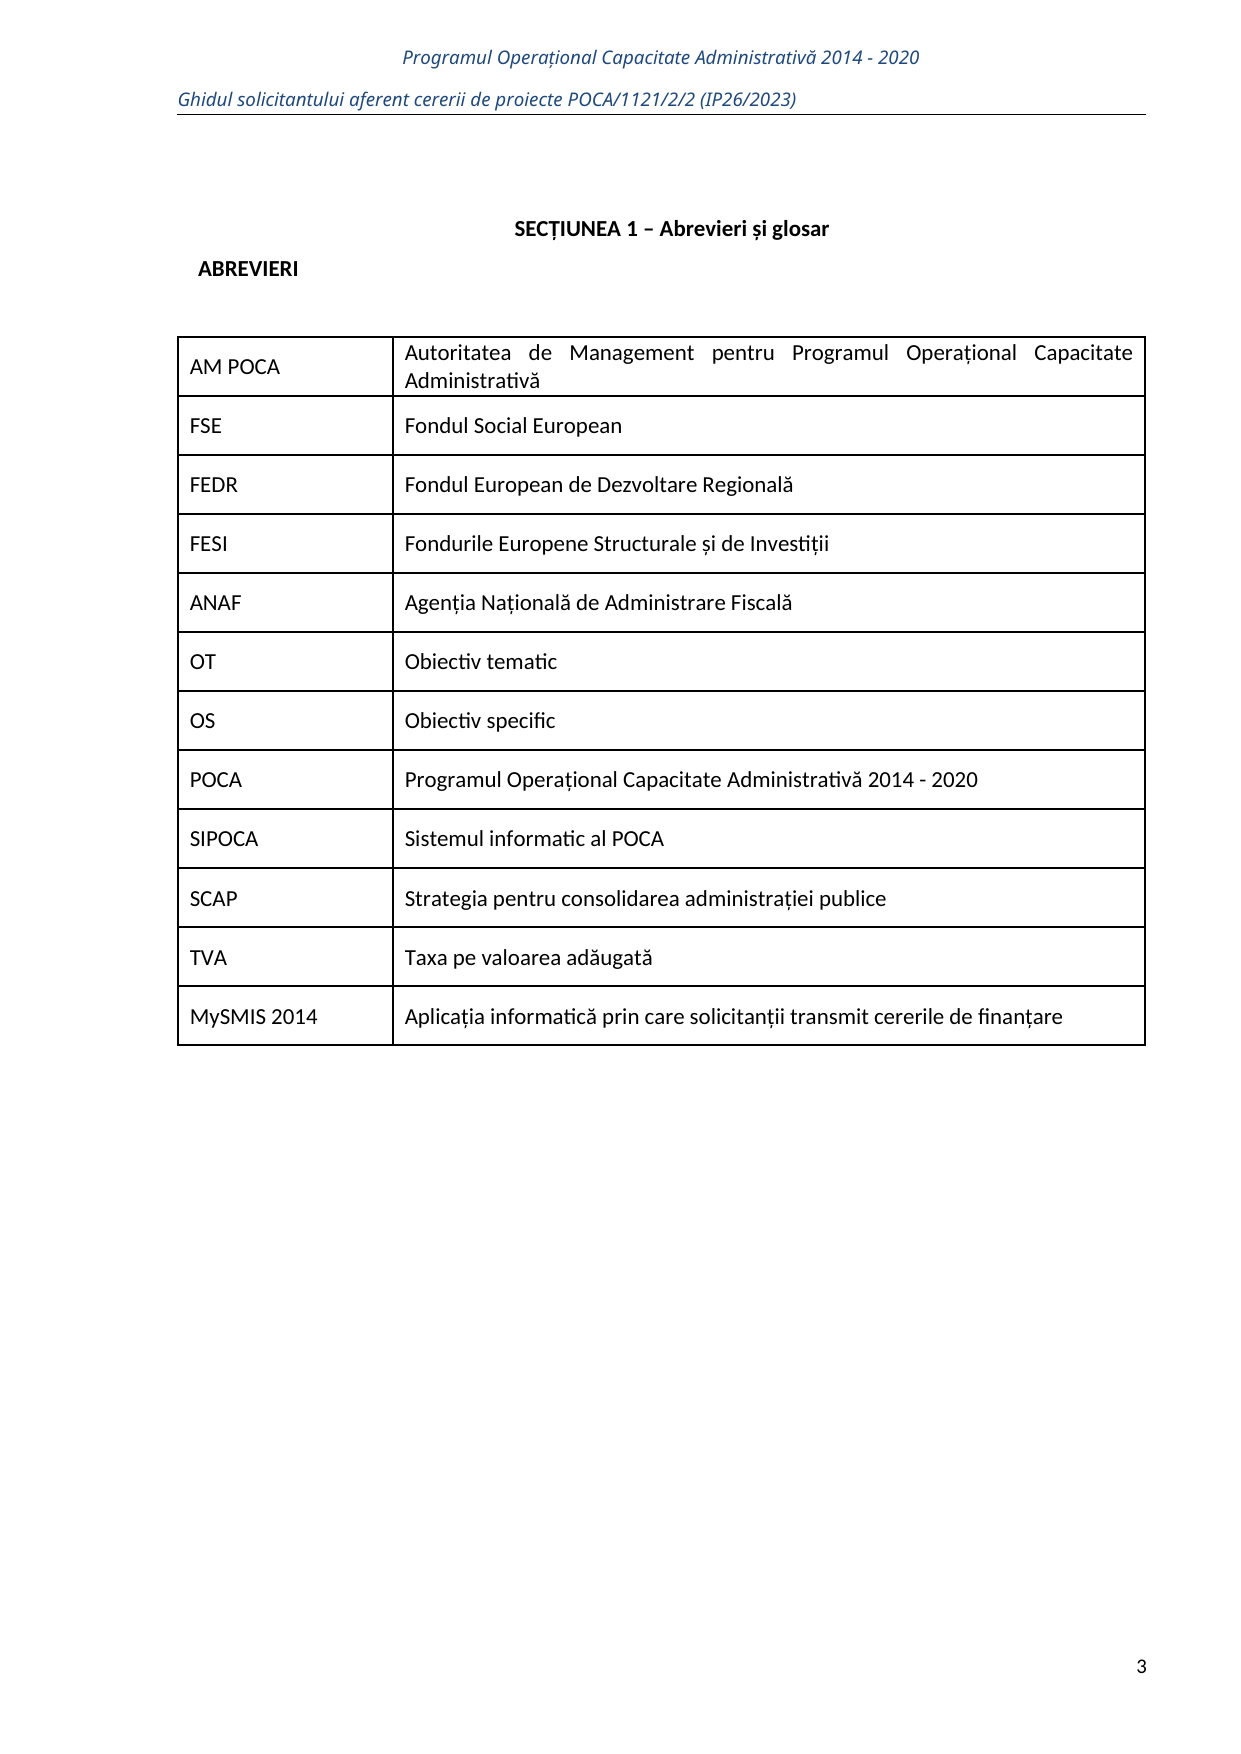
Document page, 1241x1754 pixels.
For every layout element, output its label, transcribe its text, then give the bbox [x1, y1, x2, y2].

table_cell SIPOCA [179, 810, 392, 867]
table_cell TVA [179, 928, 392, 985]
table_cell Taxa pe valoarea adăugată [394, 928, 1144, 985]
table_cell POCA [179, 751, 392, 808]
table_cell Obiectiv specific [394, 692, 1144, 749]
table_cell MySMIS 2014 [179, 987, 392, 1044]
table_cell ANAF [179, 574, 392, 631]
table_cell Sistemul informatic al POCA [394, 810, 1144, 867]
table_cell Strategia pentru consolidarea administrației publice [394, 869, 1144, 926]
table_cell Fondurile Europene Structurale și de Investiții [394, 515, 1144, 572]
table_header AM POCA [179, 338, 392, 394]
table_cell Fondul European de Dezvoltare Regională [394, 456, 1144, 513]
table_cell FESI [179, 515, 392, 572]
table_cell Programul Operaţional Capacitate Administrativă 2014 - 2020 [394, 751, 1144, 808]
table_cell OT [179, 633, 392, 690]
table_cell FSE [179, 397, 392, 454]
subtitle ABREVIERI [177, 254, 1146, 282]
table_cell Agenția Națională de Administrare Fiscală [394, 574, 1144, 631]
table_cell OS [179, 692, 392, 749]
table_cell FEDR [179, 456, 392, 513]
table_cell Obiectiv tematic [394, 633, 1144, 690]
table_header Autoritatea de Management pentru Programul Operațional Capacitate Administrativă [394, 338, 1144, 394]
table_cell Aplicația informatică prin care solicitanții transmit cererile de finanțare [394, 987, 1144, 1044]
table_cell SCAP [179, 869, 392, 926]
subtitle SECȚIUNEA 1 – Abrevieri și glosar [198, 214, 1146, 242]
table_cell Fondul Social European [394, 397, 1144, 454]
